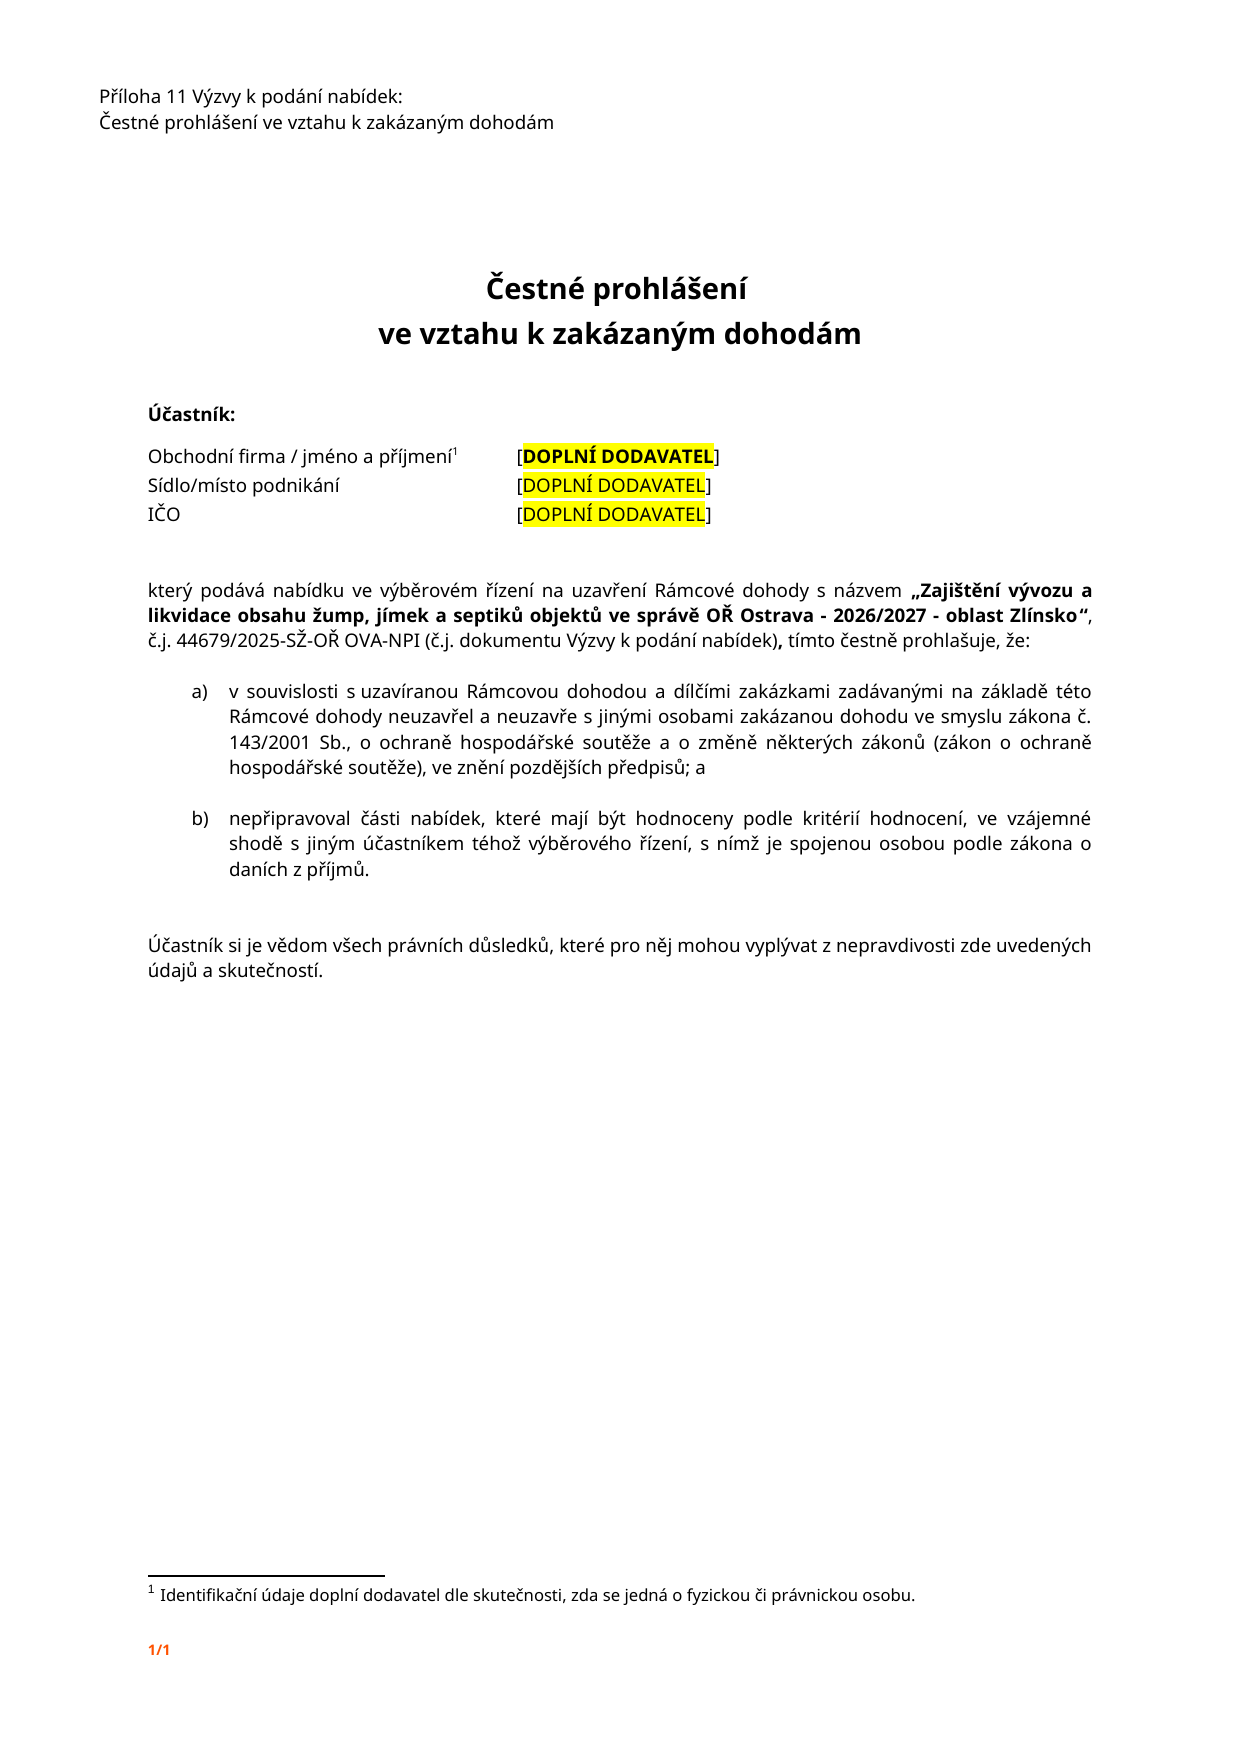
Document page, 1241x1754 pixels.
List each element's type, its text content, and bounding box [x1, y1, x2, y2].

text Obchodní firma / jméno a příjmení [148, 440, 1093, 469]
text Sídlo/místo podnikání [DOPLNÍ DODAVATEL] [148, 469, 1093, 498]
text Účastník si je vědom všech právních důsledků, které pro něj mohou vyplývat z nepravdivosti zde uvedených údajů a skutečností. [148, 932, 1093, 983]
title Čestné prohlášení [148, 268, 1093, 308]
list v souvislosti s uzavíranou Rámcovou dohodou a dílčími zakázkami zadávanými na základě této Rámcové dohody neuzavřel a neuzavře s jinými osobami zakázanou dohodu ve smyslu zákona č. 143/2001 Sb., o ochraně hospodářské soutěže a o změně některých zákonů (zákon o ochraně hospodářské soutěže), ve znění pozdějších předpisů; a [191, 678, 1093, 780]
list nepřipravoval části nabídek, které mají být hodnoceny podle kritérií hodnocení, ve vzájemné shodě s jiným účastníkem téhož výběrového řízení, s nímž je spojenou osobou podle zákona o daních z příjmů. [191, 805, 1093, 882]
text který podává nabídku ve výběrovém řízení na uzavření Rámcové dohody s názvem „Zajištění vývozu a likvidace obsahu žump, jímek a septiků objektů ve správě OŘ Ostrava - 2026/2027 - oblast Zlínsko“, č.j. 44679/2025-SŽ-OŘ OVA-NPI (č.j. dokumentu Výzvy k podání nabídek), tímto čestně prohlašuje, že: [148, 578, 1093, 653]
text IČO [148, 498, 1093, 527]
text Účastník: [148, 397, 1093, 428]
text ve vztahu k zakázaným dohodám [148, 314, 1093, 353]
